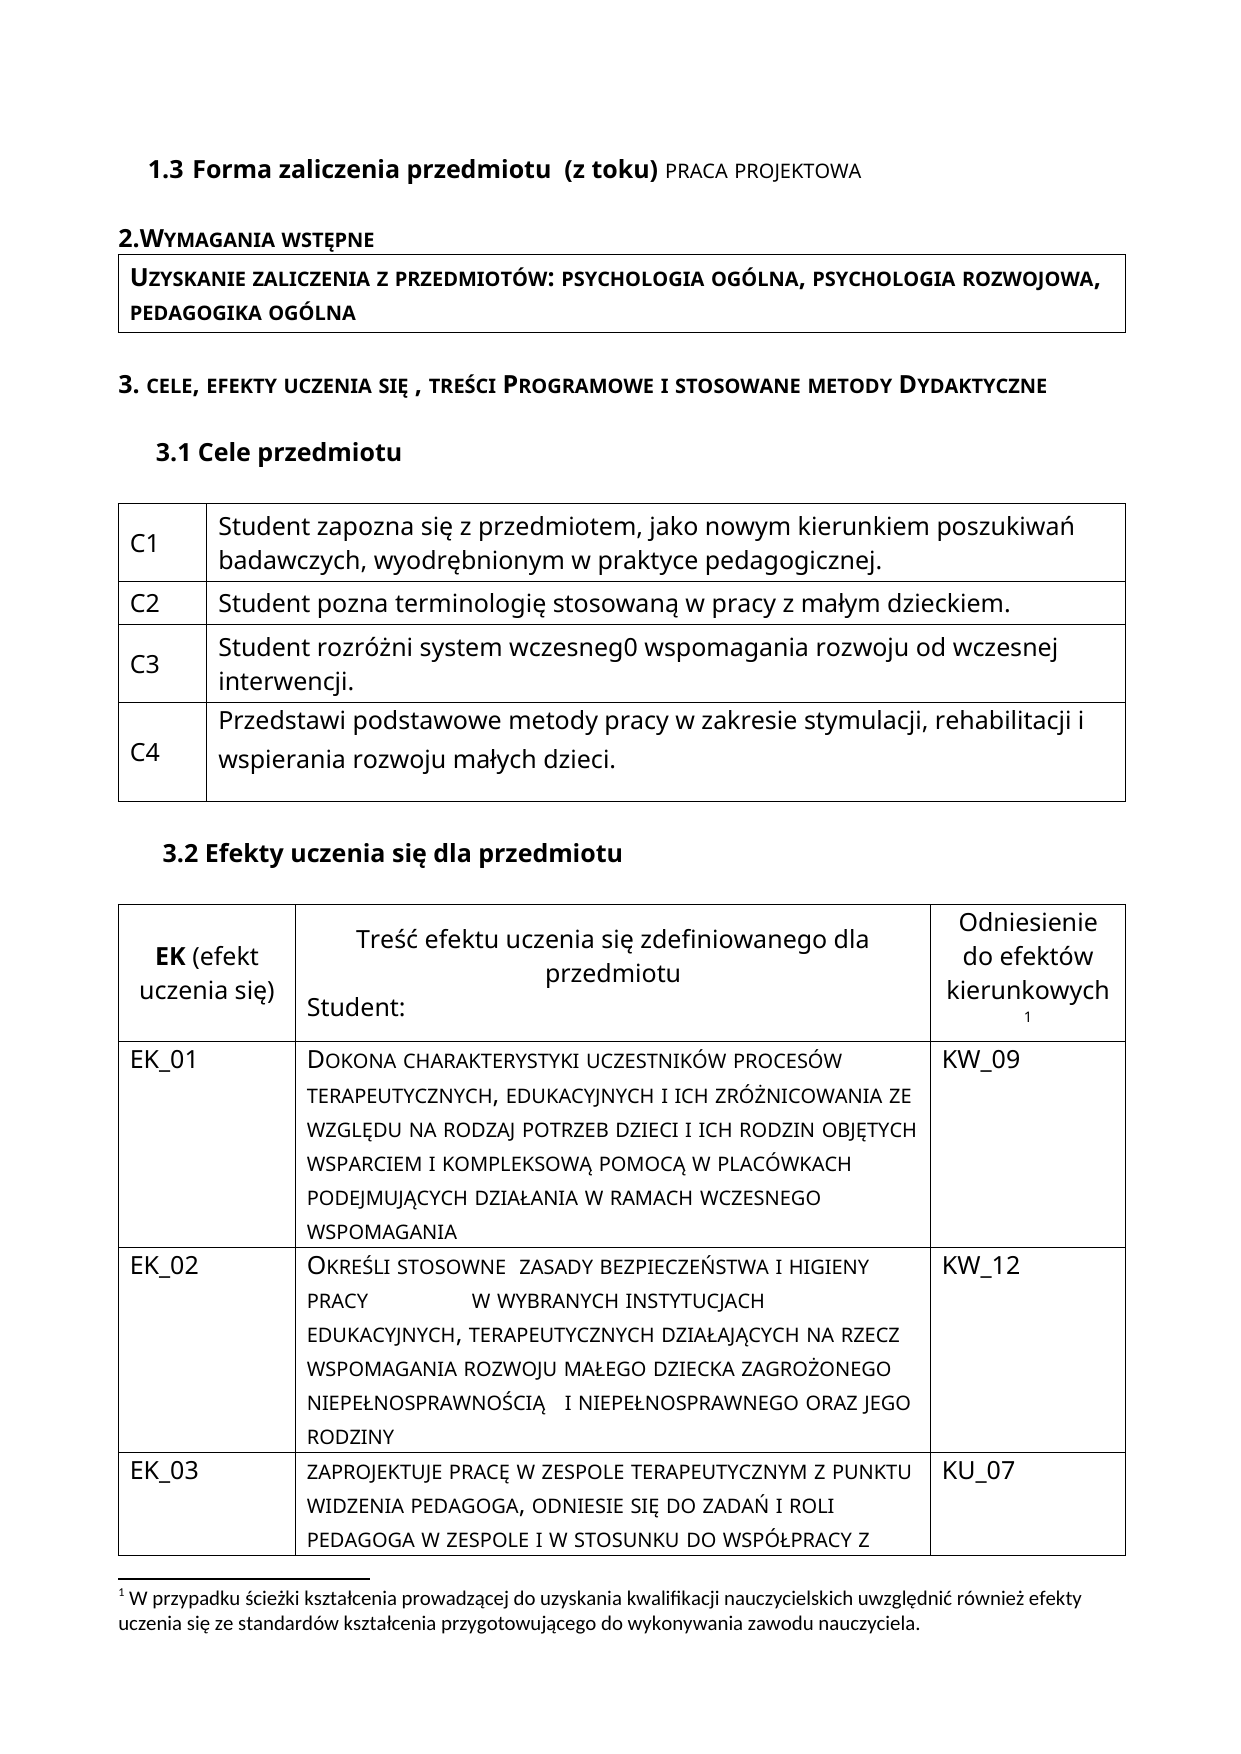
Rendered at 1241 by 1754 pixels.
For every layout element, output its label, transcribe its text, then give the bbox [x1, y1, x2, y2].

text 2.Wymagania wstępne [118, 220, 1122, 254]
text 1.3 Forma zaliczenia przedmiotu (z toku) praca projektowa [148, 152, 1122, 186]
table_header C1 [119, 504, 206, 581]
table_cell KW_12 [931, 1248, 1125, 1452]
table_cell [296, 1453, 930, 1555]
table_cell Student rozróżni system wczesneg0 wspomagania rozwoju od wczesnej interwencji. [207, 625, 1125, 702]
text 3.2 Efekty uczenia się dla przedmiotu [162, 836, 1122, 870]
table_cell Student pozna terminologię stosowaną w pracy z małym dzieckiem. [207, 582, 1125, 624]
table_cell C3 [119, 625, 206, 702]
table_header EK (efekt uczenia się) [119, 905, 295, 1041]
table_header Student zapozna się z przedmiotem, jako nowym kierunkiem poszukiwań badawczych, wyodrębnionym w praktyce pedagogicznej. [207, 504, 1125, 581]
table_header Odniesienie do efektów kierunkowych [931, 905, 1125, 1041]
text 3.1 Cele przedmiotu [156, 435, 1122, 469]
table_cell EK_03 [119, 1453, 295, 1555]
text 3. cele, efekty uczenia się , treści Programowe i stosowane metody Dydaktyczne [118, 367, 1122, 401]
table_cell C4 [119, 703, 206, 801]
table_cell KW_09 [931, 1042, 1125, 1247]
table_cell Dokona charakterystyki uczestników procesów terapeutycznych, edukacyjnych i ich zróżnicowania ze względu na rodzaj potrzeb dzieci i ich rodzin objętych wsparciem i kompleksową pomocą w placówkach podejmujących działania w ramach wczesnego wspomagania [296, 1042, 930, 1247]
table_cell EK_02 [119, 1248, 295, 1452]
table_header Uzyskanie zaliczenia z przedmiotów: psychologia ogólna, psychologia rozwojowa, pedagogika ogólna [119, 255, 1125, 332]
table_cell KU_07 [931, 1453, 1125, 1555]
table_header Treść efektu uczenia się zdefiniowanego dla przedmiotu Student: [296, 905, 930, 1041]
table_cell Przedstawi podstawowe metody pracy w zakresie stymulacji, rehabilitacji i wspierania rozwoju małych dzieci. [207, 703, 1125, 801]
table_cell EK_01 [119, 1042, 295, 1247]
table_cell Określi stosowne zasady bezpieczeństwa i higieny pracy w wybranych instytucjach edukacyjnych, terapeutycznych działających na rzecz wspomagania rozwoju małego dziecka zagrożonego niepełnosprawnością i niepełnosprawnego oraz jego rodziny [296, 1248, 930, 1452]
table_cell C2 [119, 582, 206, 624]
